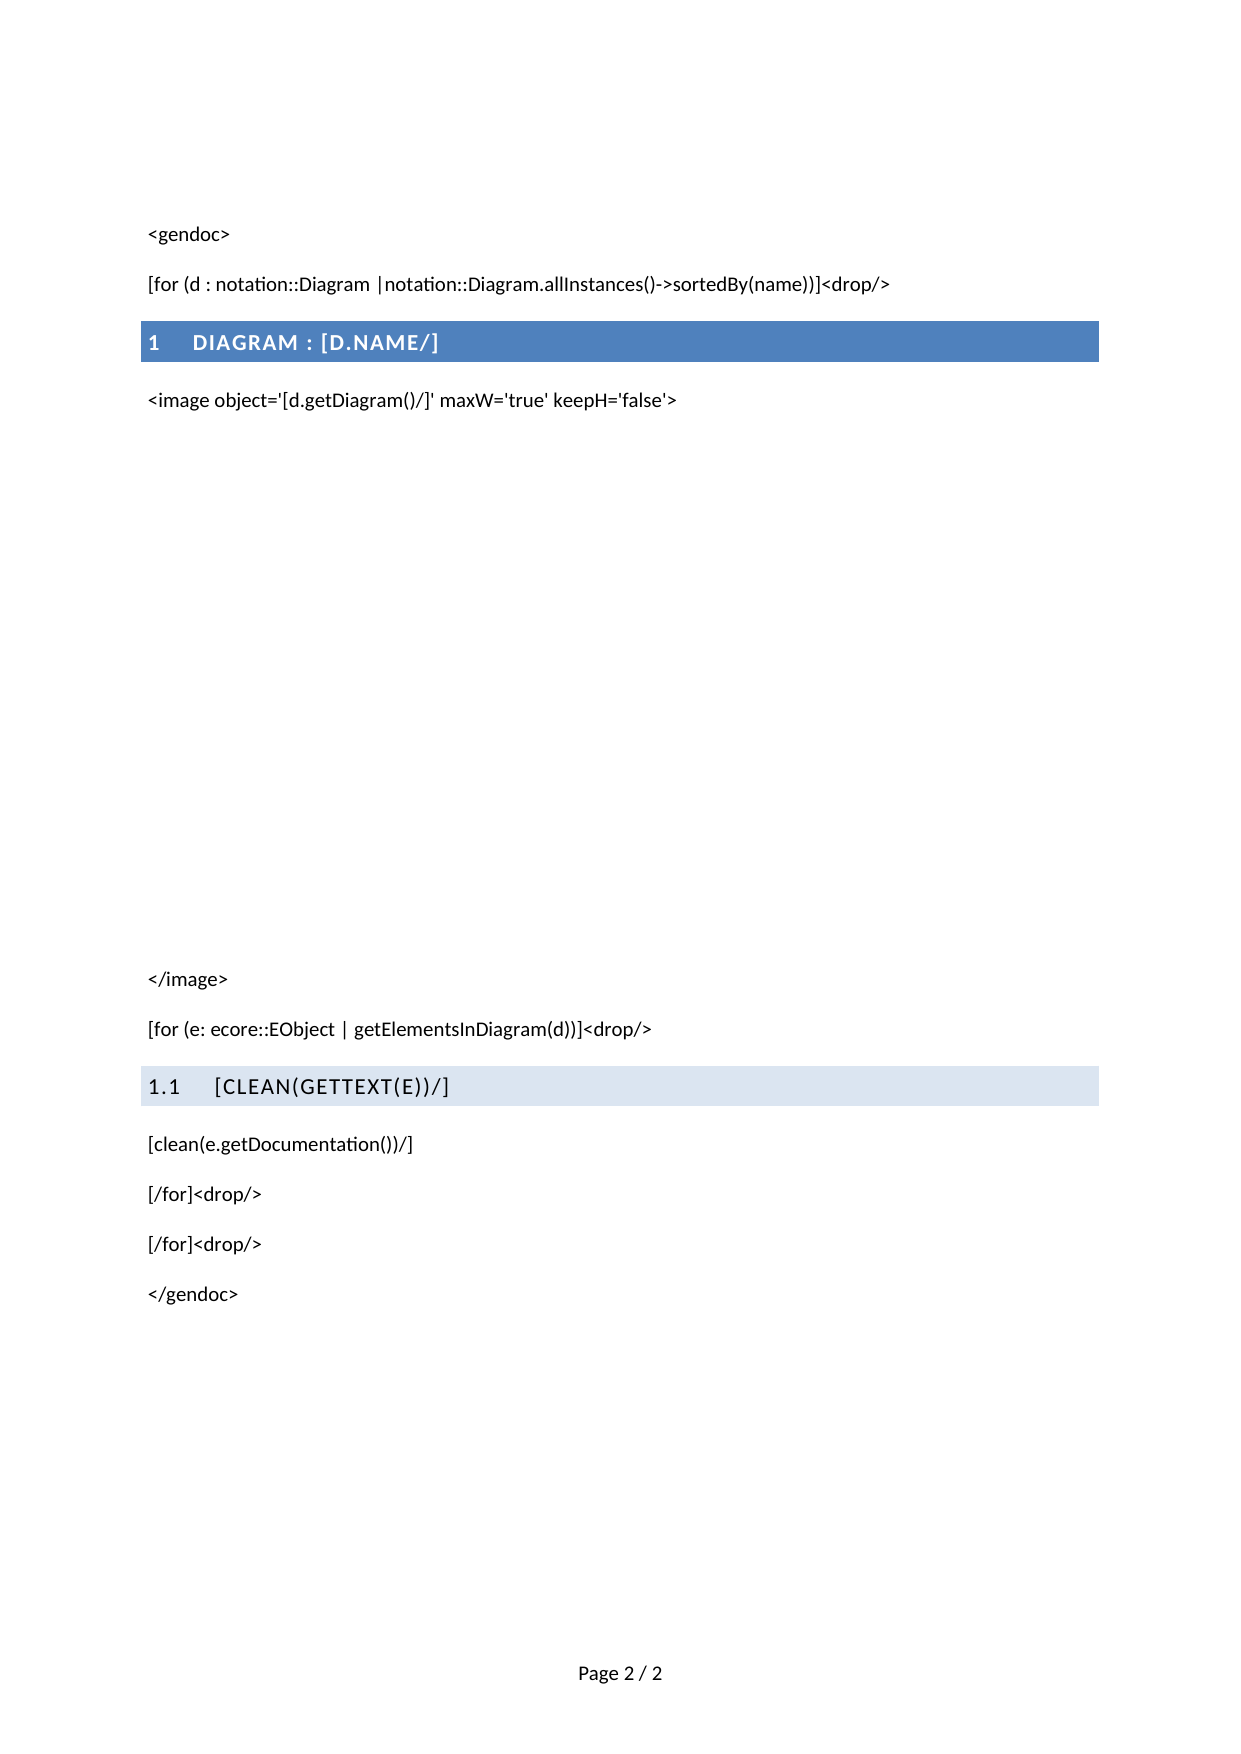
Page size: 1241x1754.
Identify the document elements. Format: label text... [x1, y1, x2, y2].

text </gendoc> [148, 1281, 1093, 1307]
text [for (e: ecore::EObject | getElementsInDiagram(d))]<drop/> [148, 1016, 1093, 1041]
text [clean(e.getDocumentation())/] [148, 1131, 1093, 1157]
text [for (d : notation::Diagram |notation::Diagram.allInstances()->sortedBy(name))]<drop/> [148, 271, 1093, 297]
subtitle Diagram : [d.name/] [148, 328, 1093, 356]
text <image object='[d.getDiagram()/]' maxW='true' keepH='false'> [148, 387, 1093, 941]
text [/for]<drop/> [148, 1181, 1093, 1207]
text [/for]<drop/> [148, 1231, 1093, 1257]
text </image> [148, 966, 1093, 991]
text <gendoc> [148, 221, 1093, 247]
subtitle [clean(getText(e))/] [148, 1072, 1093, 1100]
